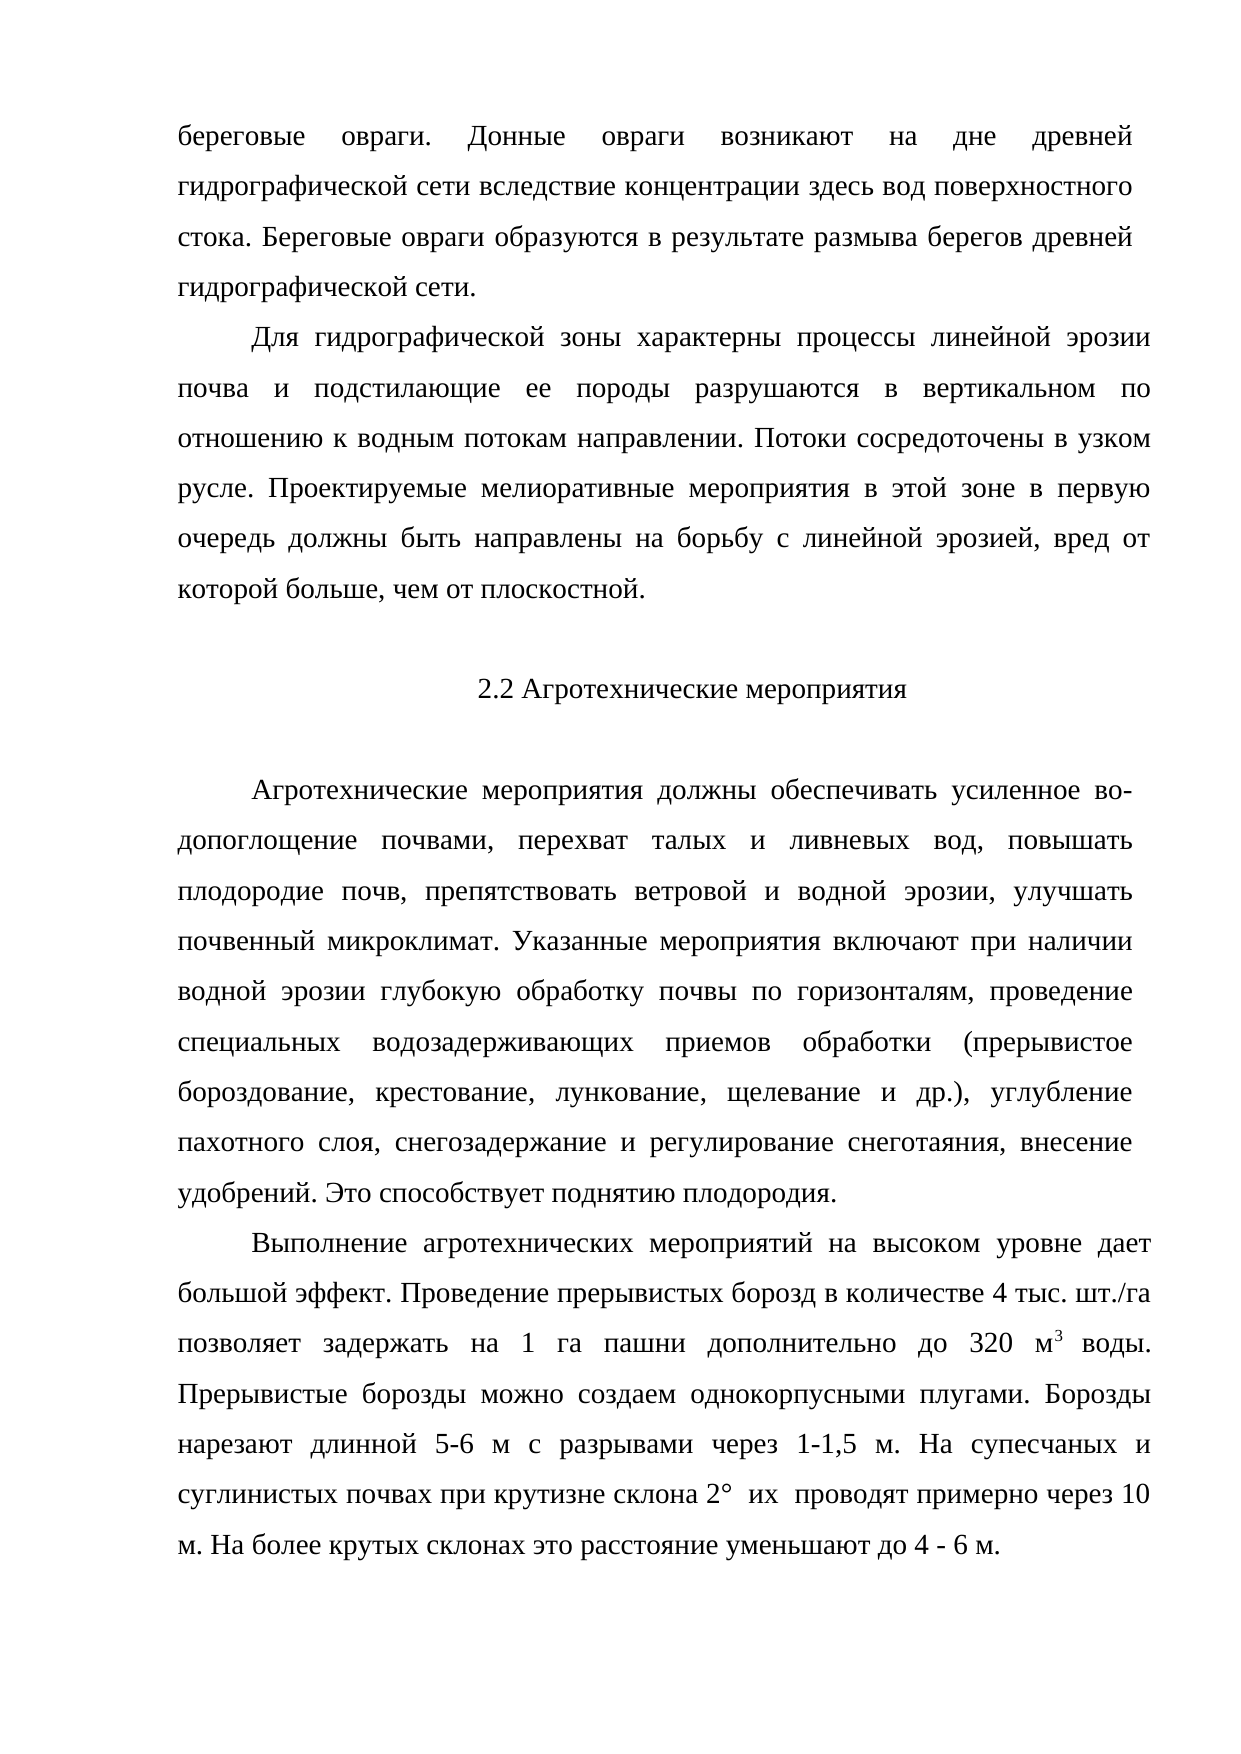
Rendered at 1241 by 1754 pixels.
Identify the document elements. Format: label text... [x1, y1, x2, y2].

text 2.2 Агротехнические мероприятия [177, 672, 1133, 705]
text Выполнение агротехнических мероприятий на высоком уровне дает большой эффект. Проведение прерывистых борозд в количестве 4 тыс. шт./га позволяет задержать на пашни дополнительно до воды. Прерывистые борозды можно создаем однокорпусными плугами. Борозды нарезают длинной 5- с разрывами через 1-. На супесчаных и суглинистых почвах при крутизне склона 2° их проводят примерно через . На более крутых склонах это расстояние уменьшают до 4 - . [177, 1225, 1152, 1560]
text Для гидрографической зоны характерны процессы линейной эрозии почва и подстилающие ее породы разрушаются в вертикальном по отношению к водным потокам направлении. Потоки сосредоточены в узком русле. Проектируемые мелиоративные мероприятия в этой зоне в первую очередь должны быть направлены на борьбу с линейной эрозией, вред от которой больше, чем от плоскостной. [177, 319, 1152, 604]
text Агротехнические мероприятия должны обеспечивать усиленное во-допоглощение почвами, перехват талых и ливневых вод, повышать плодородие почв, препятствовать ветровой и водной эрозии, улучшать почвенный микроклимат. Указанные мероприятия включают при наличии водной эрозии глубокую обработку почвы по горизонталям, проведение специальных водозадерживающих приемов обработки (прерывистое бороздование, крестование, лункование, щелевание и др.), углубление пахотного слоя, снегозадержание и регулирование снеготаяния, внесение удобрений. Это способствует поднятию плодородия. [177, 772, 1133, 1208]
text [177, 118, 1133, 303]
